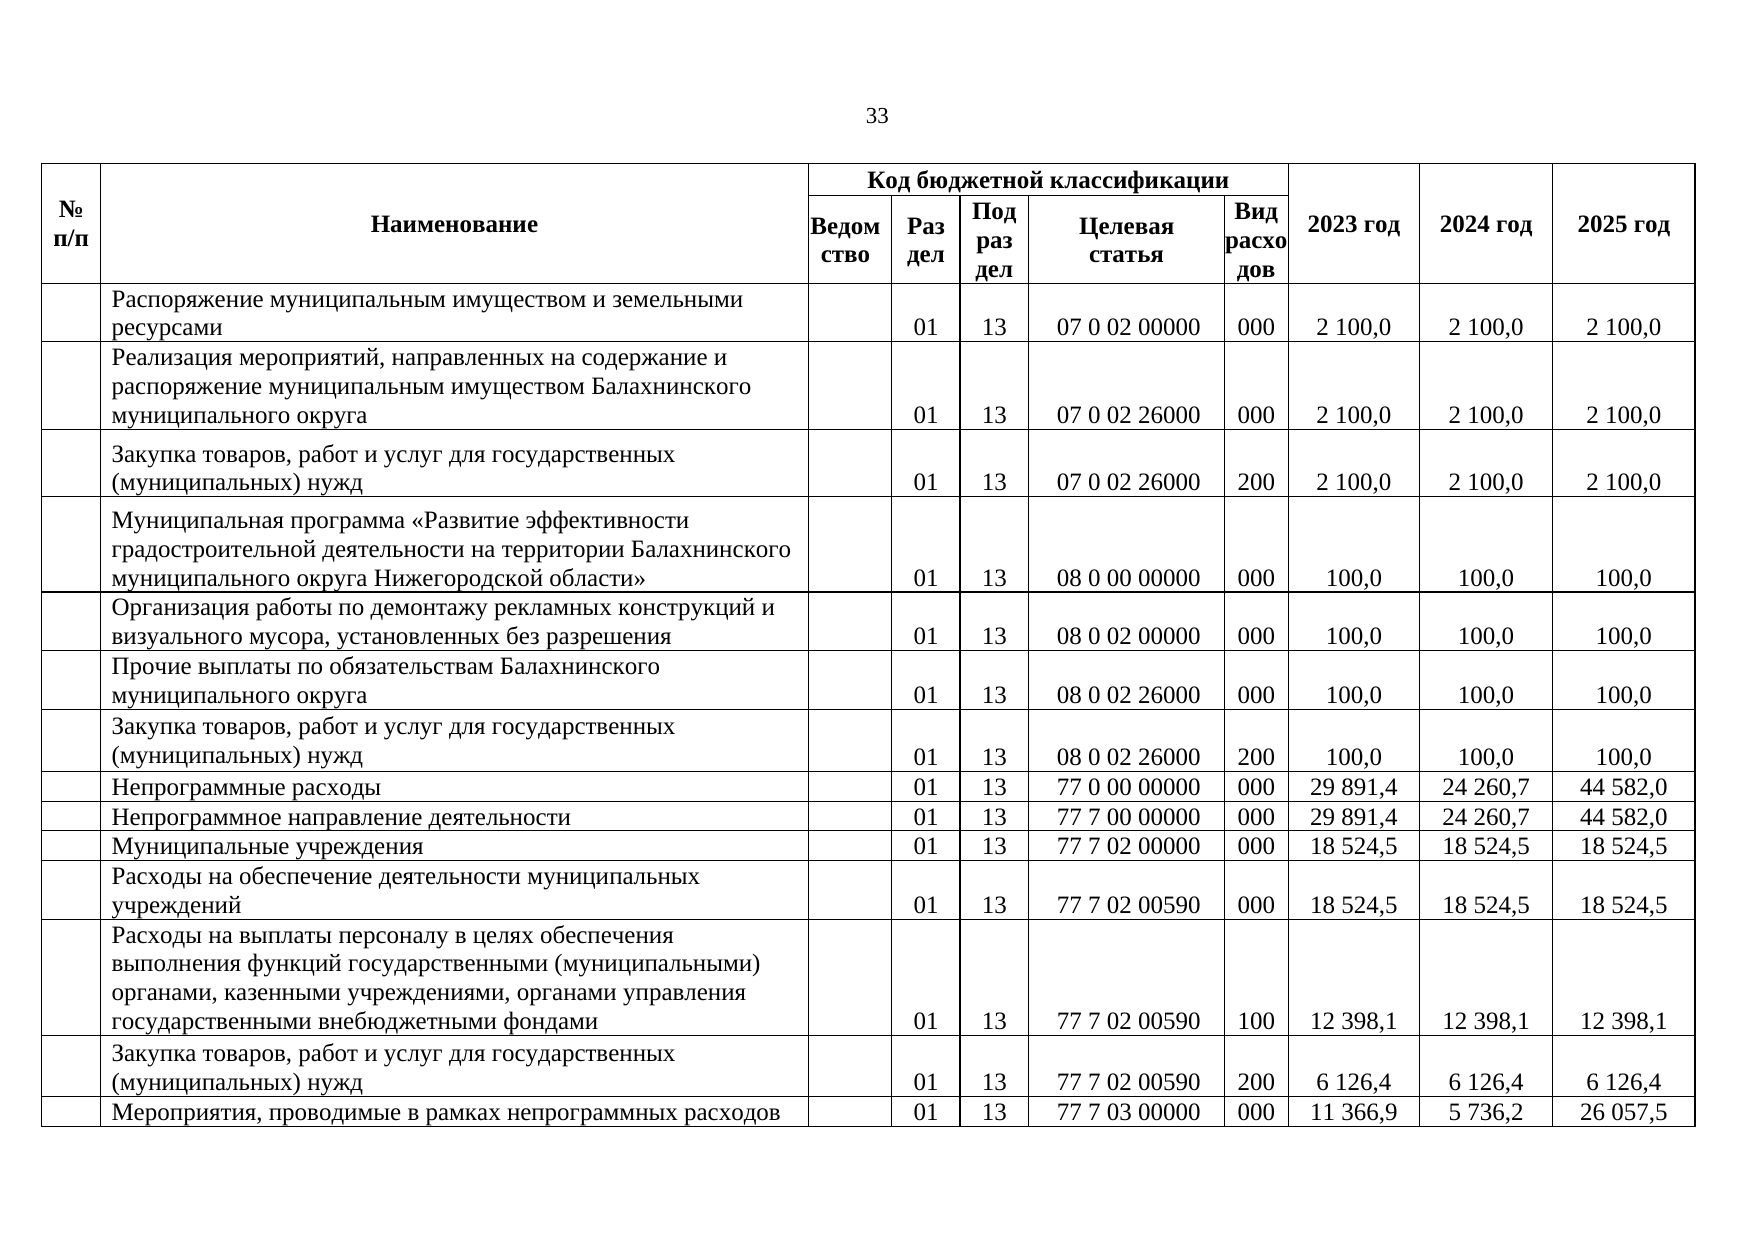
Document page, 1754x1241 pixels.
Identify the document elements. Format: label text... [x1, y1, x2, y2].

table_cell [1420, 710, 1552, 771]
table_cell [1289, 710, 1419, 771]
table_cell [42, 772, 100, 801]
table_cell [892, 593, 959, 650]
table_cell Под раз дел [961, 196, 1028, 283]
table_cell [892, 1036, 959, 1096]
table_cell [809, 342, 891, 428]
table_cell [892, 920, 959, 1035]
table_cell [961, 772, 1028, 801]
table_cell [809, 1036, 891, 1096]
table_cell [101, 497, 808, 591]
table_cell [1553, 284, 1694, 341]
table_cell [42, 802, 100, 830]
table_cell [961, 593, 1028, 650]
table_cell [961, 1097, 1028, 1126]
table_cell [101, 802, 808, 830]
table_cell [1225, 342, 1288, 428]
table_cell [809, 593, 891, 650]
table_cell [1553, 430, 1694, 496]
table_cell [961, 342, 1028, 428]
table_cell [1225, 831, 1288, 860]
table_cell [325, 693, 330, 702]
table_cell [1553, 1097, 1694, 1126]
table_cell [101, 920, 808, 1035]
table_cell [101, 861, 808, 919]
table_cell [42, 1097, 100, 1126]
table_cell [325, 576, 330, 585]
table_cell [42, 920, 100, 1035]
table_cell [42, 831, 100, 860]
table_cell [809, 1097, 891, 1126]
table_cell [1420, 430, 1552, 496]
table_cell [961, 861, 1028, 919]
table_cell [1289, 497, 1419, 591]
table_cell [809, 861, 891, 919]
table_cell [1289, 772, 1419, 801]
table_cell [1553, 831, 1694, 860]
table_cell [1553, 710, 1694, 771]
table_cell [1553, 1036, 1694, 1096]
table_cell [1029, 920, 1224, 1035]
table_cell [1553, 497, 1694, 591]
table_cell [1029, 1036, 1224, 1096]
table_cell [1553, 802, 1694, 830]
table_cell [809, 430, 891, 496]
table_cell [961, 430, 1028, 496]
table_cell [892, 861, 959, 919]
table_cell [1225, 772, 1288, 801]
table_header № п/п [42, 164, 100, 283]
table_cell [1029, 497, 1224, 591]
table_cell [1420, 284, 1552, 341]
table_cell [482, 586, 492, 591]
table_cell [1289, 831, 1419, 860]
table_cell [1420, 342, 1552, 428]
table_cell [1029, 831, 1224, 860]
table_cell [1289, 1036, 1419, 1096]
table_cell Ведом ство [809, 196, 891, 283]
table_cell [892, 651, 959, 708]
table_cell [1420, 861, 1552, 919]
table_cell Раз дел [892, 196, 959, 283]
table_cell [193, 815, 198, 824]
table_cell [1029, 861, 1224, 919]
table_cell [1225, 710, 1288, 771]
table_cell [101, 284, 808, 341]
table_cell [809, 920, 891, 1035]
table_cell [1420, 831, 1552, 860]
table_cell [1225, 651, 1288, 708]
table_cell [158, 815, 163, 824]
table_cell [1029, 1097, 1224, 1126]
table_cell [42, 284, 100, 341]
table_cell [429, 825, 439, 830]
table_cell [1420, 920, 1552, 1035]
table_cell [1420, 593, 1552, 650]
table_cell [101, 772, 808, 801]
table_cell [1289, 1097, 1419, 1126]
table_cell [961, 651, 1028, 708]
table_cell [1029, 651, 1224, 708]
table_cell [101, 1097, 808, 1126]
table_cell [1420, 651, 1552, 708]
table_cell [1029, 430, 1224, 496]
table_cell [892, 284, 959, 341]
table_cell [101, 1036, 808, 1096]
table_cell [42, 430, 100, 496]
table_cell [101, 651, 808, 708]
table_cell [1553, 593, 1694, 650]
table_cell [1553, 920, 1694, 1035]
table_header 2023 год [1289, 164, 1419, 283]
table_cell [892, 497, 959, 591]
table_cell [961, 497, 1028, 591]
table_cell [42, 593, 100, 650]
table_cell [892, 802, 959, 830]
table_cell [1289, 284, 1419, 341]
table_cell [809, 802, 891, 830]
table_header Наименование [101, 164, 808, 283]
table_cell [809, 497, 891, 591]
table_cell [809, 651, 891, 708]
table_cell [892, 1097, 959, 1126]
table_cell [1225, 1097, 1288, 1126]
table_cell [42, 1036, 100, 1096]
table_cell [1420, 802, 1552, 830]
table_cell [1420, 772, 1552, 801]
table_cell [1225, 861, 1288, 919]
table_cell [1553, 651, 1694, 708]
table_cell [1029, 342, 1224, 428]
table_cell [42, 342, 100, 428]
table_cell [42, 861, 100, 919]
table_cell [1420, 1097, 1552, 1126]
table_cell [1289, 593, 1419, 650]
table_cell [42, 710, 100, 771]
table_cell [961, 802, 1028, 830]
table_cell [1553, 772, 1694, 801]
table_header Код бюджетной классификации [809, 164, 1288, 195]
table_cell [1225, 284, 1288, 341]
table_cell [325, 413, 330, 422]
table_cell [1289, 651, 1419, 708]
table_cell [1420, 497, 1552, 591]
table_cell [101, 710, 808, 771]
table_header 2024 год [1420, 164, 1552, 283]
table_cell Целевая статья [1029, 196, 1224, 283]
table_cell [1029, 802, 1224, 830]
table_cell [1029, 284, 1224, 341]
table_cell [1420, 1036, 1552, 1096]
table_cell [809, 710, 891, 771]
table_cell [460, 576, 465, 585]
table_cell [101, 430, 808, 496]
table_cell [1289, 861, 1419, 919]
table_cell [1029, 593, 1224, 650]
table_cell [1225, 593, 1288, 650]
table_cell Вид расхо дов [1225, 196, 1288, 283]
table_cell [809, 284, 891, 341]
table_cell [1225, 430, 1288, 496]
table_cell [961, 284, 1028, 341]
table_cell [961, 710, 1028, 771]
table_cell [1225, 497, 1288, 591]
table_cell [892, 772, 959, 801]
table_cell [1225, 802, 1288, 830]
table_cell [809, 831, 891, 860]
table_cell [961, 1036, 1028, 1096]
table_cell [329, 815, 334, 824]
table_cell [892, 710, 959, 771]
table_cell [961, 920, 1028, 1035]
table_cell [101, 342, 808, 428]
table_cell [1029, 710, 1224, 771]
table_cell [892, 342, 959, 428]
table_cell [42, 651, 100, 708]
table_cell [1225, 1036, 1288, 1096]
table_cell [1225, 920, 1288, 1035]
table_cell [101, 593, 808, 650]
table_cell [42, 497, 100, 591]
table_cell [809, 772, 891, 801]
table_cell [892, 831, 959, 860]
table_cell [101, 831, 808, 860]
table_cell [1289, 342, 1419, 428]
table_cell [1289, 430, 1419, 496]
table_header 2025 год [1553, 164, 1694, 283]
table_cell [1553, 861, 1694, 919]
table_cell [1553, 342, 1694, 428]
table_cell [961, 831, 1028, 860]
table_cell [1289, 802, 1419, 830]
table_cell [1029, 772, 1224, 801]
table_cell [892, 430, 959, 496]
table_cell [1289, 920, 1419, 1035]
